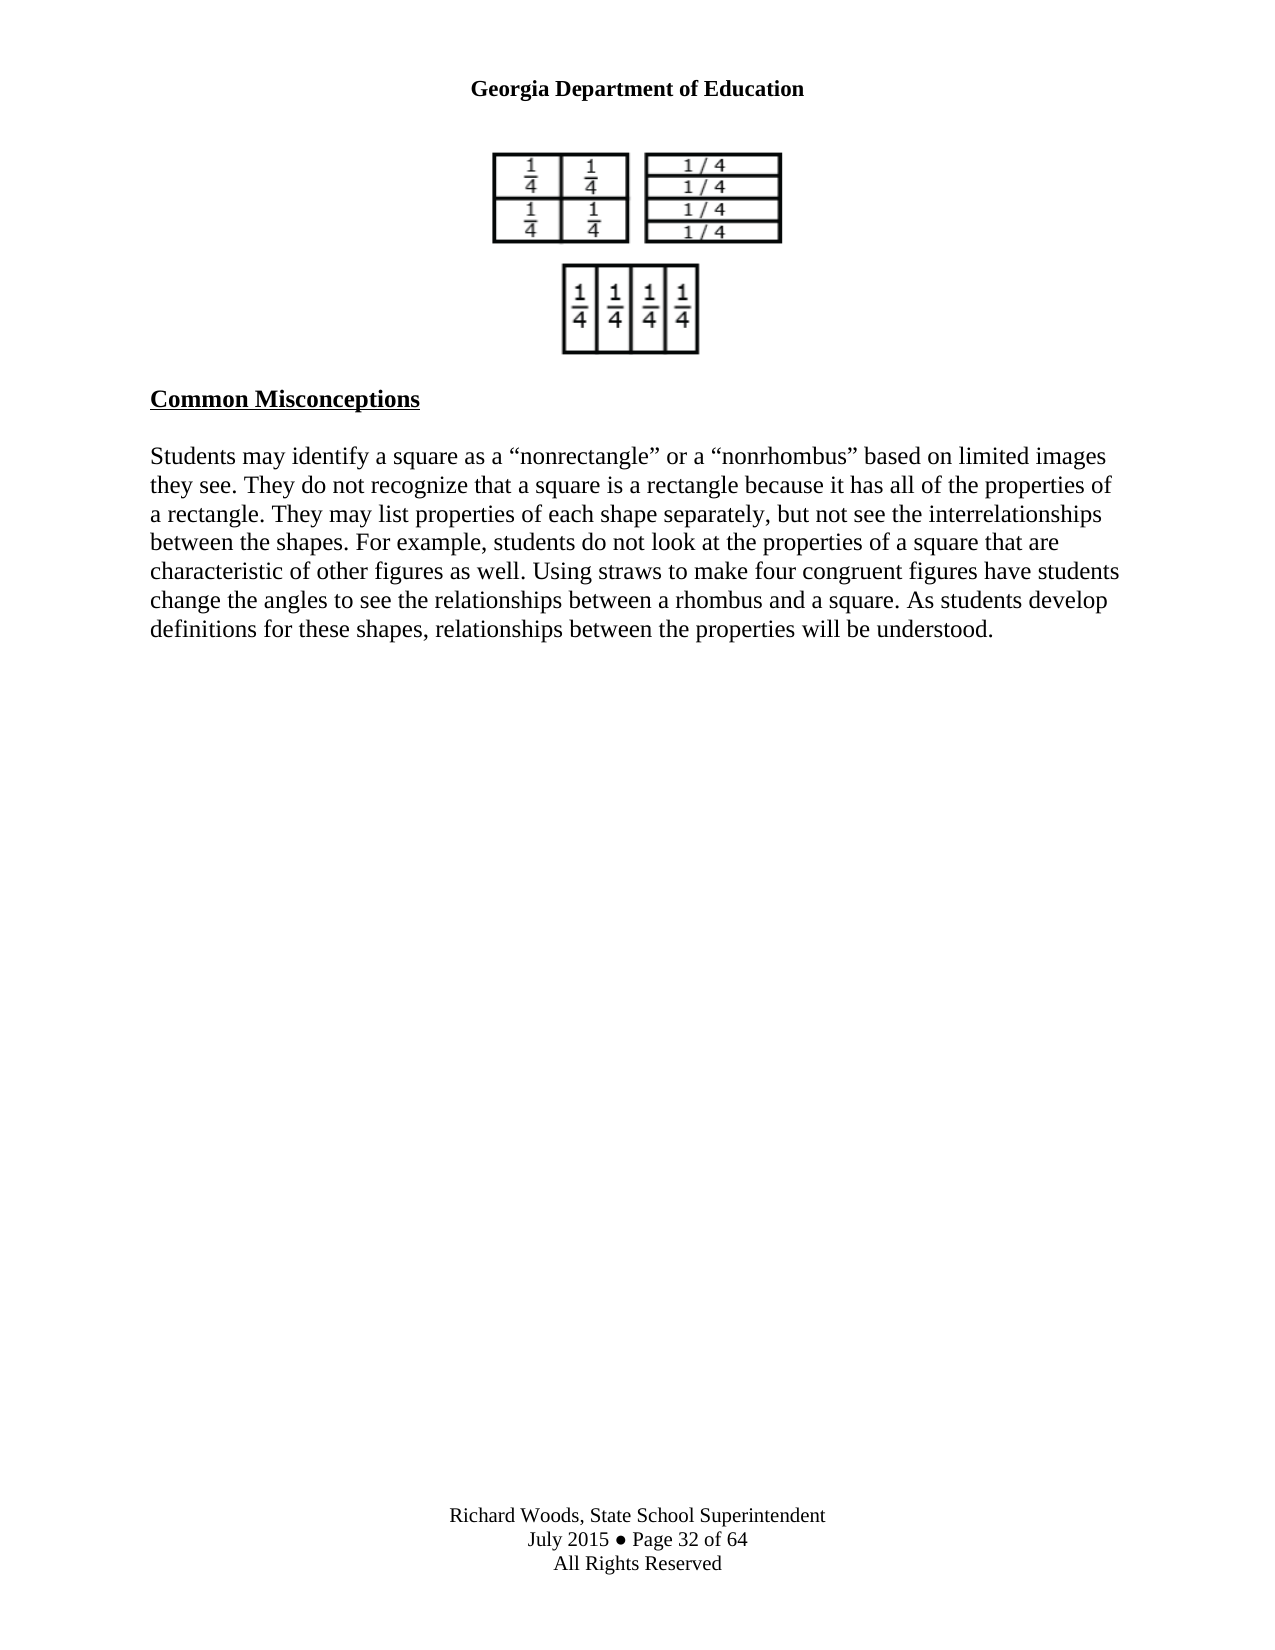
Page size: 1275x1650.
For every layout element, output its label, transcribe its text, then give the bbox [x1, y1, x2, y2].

text Common Misconceptions [150, 384, 1125, 412]
text Students may identify a square as a “nonrectangle” or a “nonrhombus” based on limited images they see. They do not recognize that a square is a rectangle because it has all of the properties of a rectangle. They may list properties of each shape separately, but not see the interrelationships between the shapes. For example, students do not look at the properties of a square that are characteristic of other figures as well. Using straws to make four congruent figures have students change the angles to see the relationships between a rhombus and a square. As students develop definitions for these shapes, relationships between the properties will be understood. [150, 441, 1125, 642]
